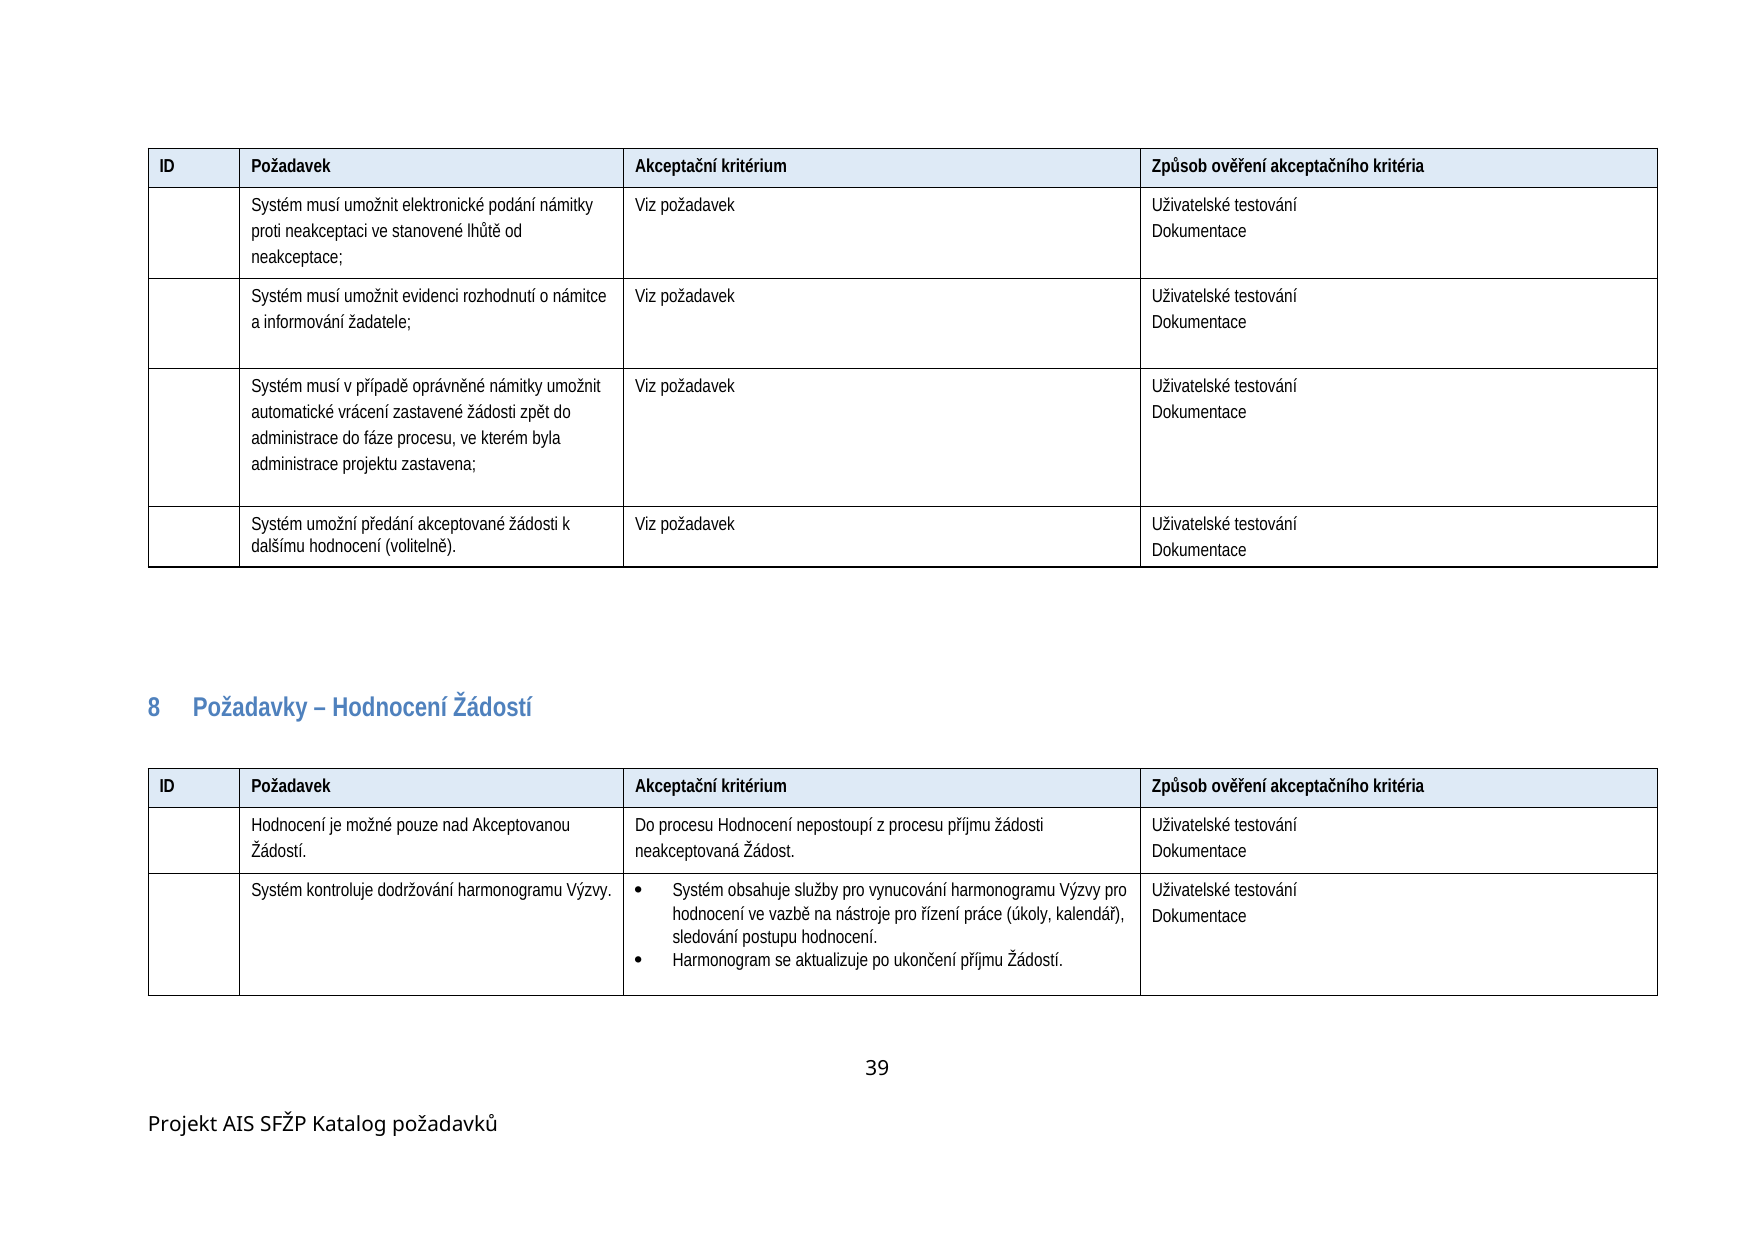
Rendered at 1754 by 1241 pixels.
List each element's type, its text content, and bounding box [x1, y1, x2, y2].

table_header Požadavek [240, 769, 623, 807]
table_cell Systém kontroluje dodržování harmonogramu Výzvy. [240, 874, 623, 995]
table_cell [149, 188, 239, 278]
table_header Akceptační kritérium [624, 149, 1140, 187]
table_cell Uživatelské testování Dokumentace [1141, 507, 1657, 566]
table_cell [149, 874, 239, 995]
subtitle Požadavky – Hodnocení Žádostí [148, 691, 1606, 722]
table_cell Hodnocení je možné pouze nad Akceptovanou Žádostí. [240, 808, 623, 872]
table_cell Systém obsahuje služby pro vynucování harmonogramu Výzvy pro hodnocení ve vazbě na nástroje pro řízení práce (úkoly, kalendář), sledování postupu hodnocení. Harmonogram se aktualizuje po ukončení příjmu Žádostí. [624, 874, 1140, 995]
table_header Způsob ověření akceptačního kritéria [1141, 769, 1657, 807]
table_cell Uživatelské testování Dokumentace [1141, 874, 1657, 995]
table_cell Viz požadavek [624, 507, 1140, 566]
table_cell [149, 507, 239, 566]
table_cell Do procesu Hodnocení nepostoupí z procesu příjmu žádosti neakceptovaná Žádost. [624, 808, 1140, 872]
table_cell Viz požadavek [624, 279, 1140, 368]
table_header ID [149, 769, 239, 807]
table_cell Systém musí v případě oprávněné námitky umožnit automatické vrácení zastavené žádosti zpět do administrace do fáze procesu, ve kterém byla administrace projektu zastavena; [240, 369, 623, 506]
table_cell Uživatelské testování Dokumentace [1141, 369, 1657, 506]
table_header Akceptační kritérium [624, 769, 1140, 807]
table_header Způsob ověření akceptačního kritéria [1141, 149, 1657, 187]
table_cell Systém musí umožnit evidenci rozhodnutí o námitce a informování žadatele; [240, 279, 623, 368]
table_header ID [149, 149, 239, 187]
table_cell Uživatelské testování Dokumentace [1141, 808, 1657, 872]
table_cell [149, 369, 239, 506]
table_header Požadavek [240, 149, 623, 187]
table_cell Viz požadavek [624, 188, 1140, 278]
table_cell Viz požadavek [624, 369, 1140, 506]
table_cell Uživatelské testování Dokumentace [1141, 279, 1657, 368]
table_cell [149, 279, 239, 368]
table_cell Uživatelské testování Dokumentace [1141, 188, 1657, 278]
table_cell Systém musí umožnit elektronické podání námitky proti neakceptaci ve stanovené lhůtě od neakceptace; [240, 188, 623, 278]
table_cell Systém umožní předání akceptované žádosti k dalšímu hodnocení (volitelně). [240, 507, 623, 566]
table_cell [149, 808, 239, 872]
